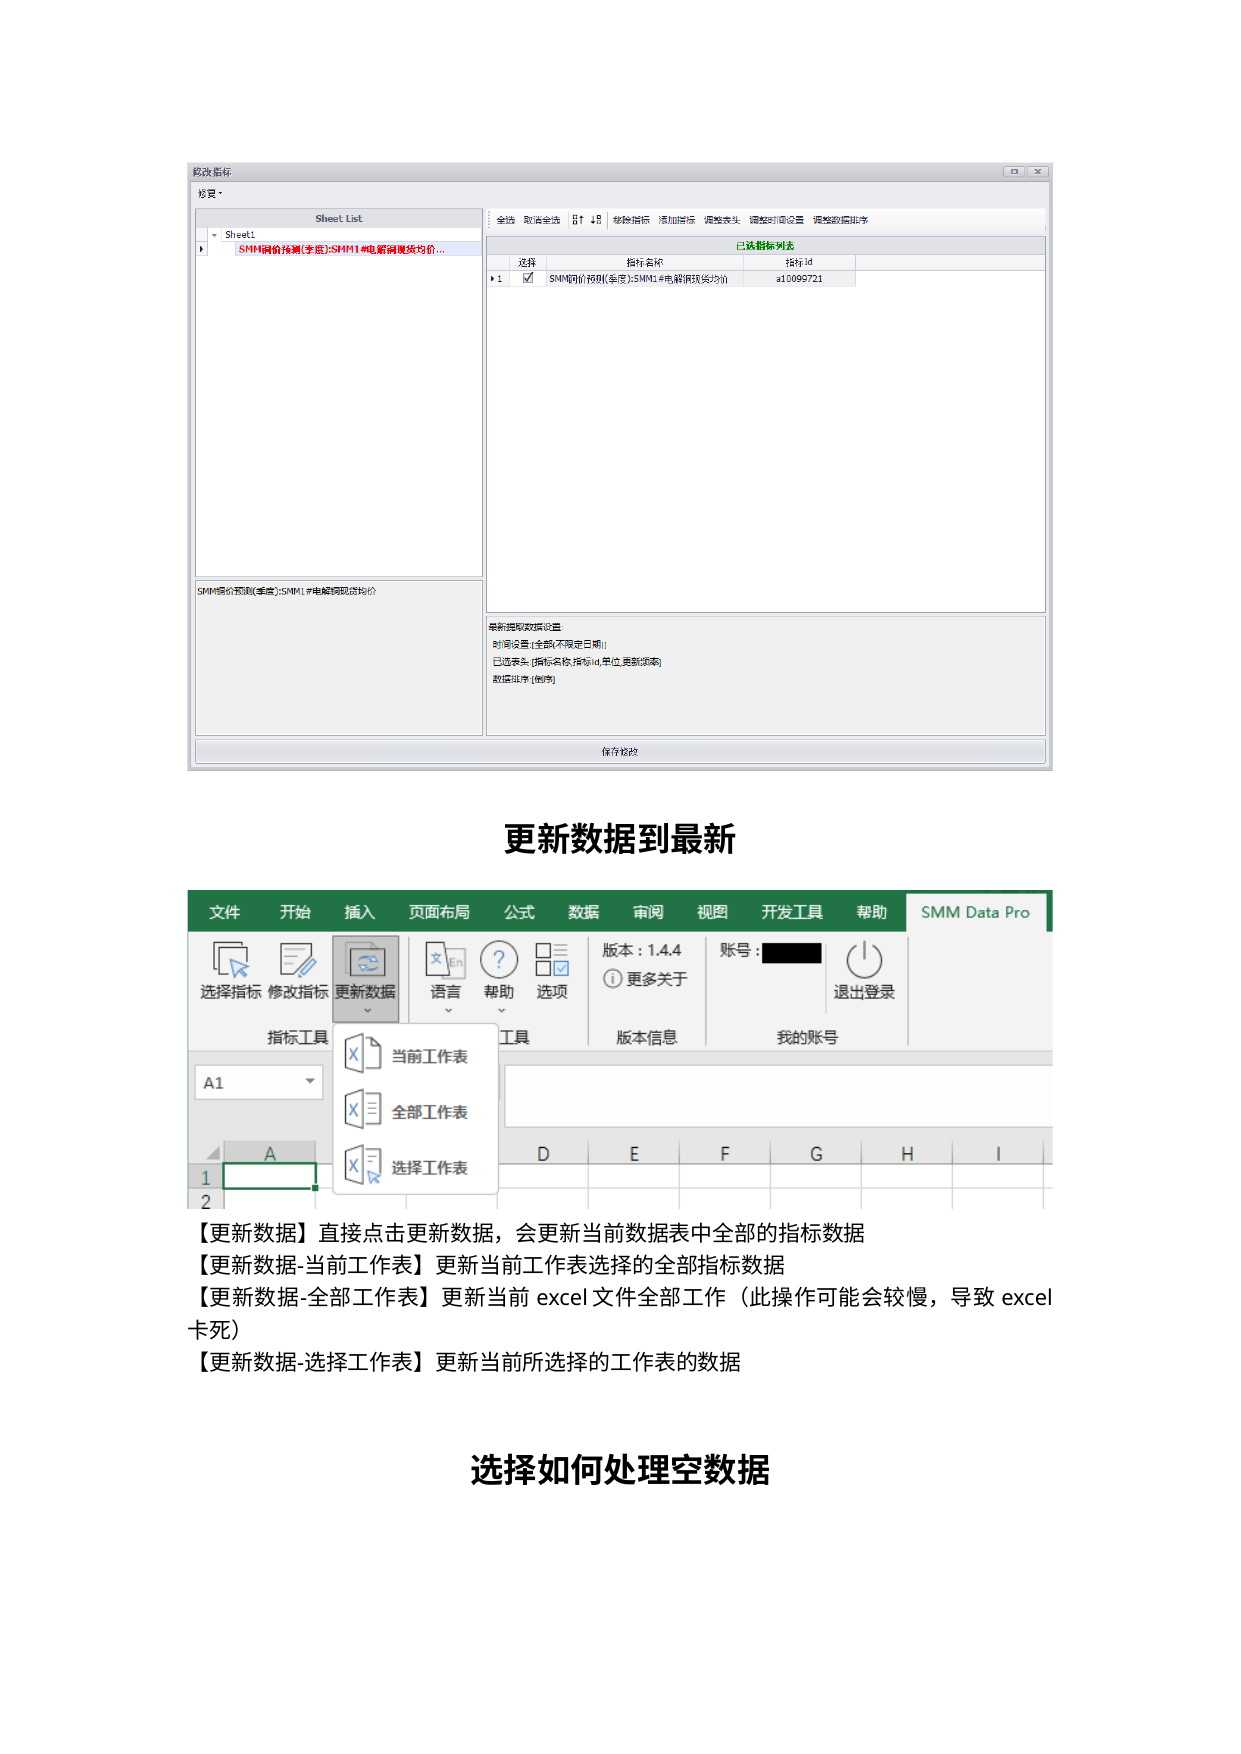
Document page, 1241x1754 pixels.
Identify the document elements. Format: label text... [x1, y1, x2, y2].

text 【更新数据-当前工作表】更新当前工作表选择的全部指标数据 [187, 1248, 1053, 1280]
subtitle 选择如何处理空数据 [187, 1435, 1053, 1500]
text 【更新数据-全部工作表】更新当前excel文件全部工作（此操作可能会较慢，导致excel卡死） [187, 1280, 1053, 1345]
picture [187, 162, 1053, 771]
picture [187, 890, 1053, 1209]
subtitle 更新数据到最新 [187, 804, 1053, 869]
text 【更新数据-选择工作表】更新当前所选择的工作表的数据 [187, 1345, 1053, 1378]
text 【更新数据】直接点击更新数据，会更新当前数据表中全部的指标数据 [187, 1215, 1053, 1248]
